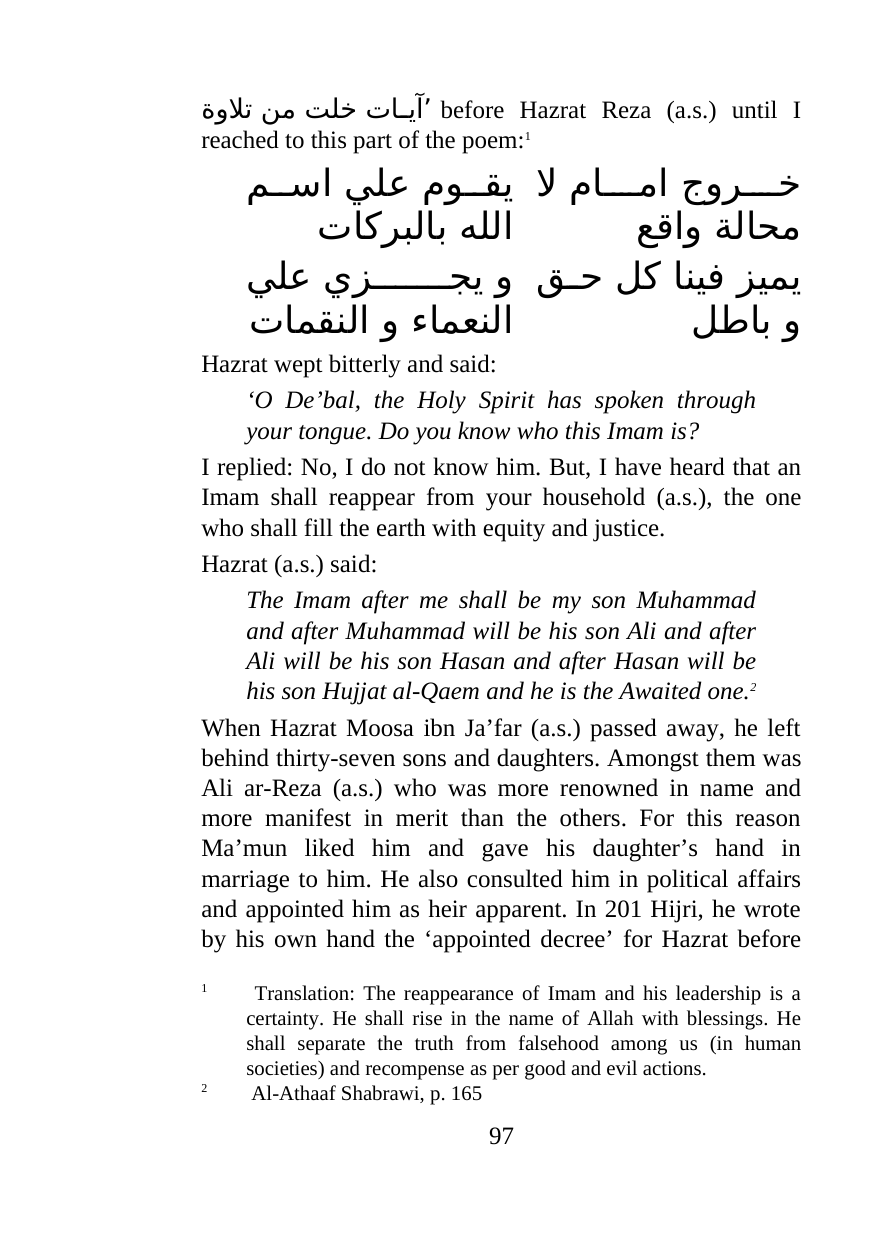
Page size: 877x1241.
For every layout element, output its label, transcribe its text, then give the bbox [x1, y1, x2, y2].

text Hazrat (a.s.) said: [201, 548, 802, 578]
text The Imam after me shall be my son Muhammad and after Muhammad will be his son Ali and after Ali will be his son Hasan and after Hasan will be his son Hujjat al-Qaem and he is the Awaited one. [246, 585, 757, 706]
table_header يقوم علي اسم الله بالبركات [235, 161, 525, 255]
table_cell و يجزي علي النعماء و النقمات [235, 255, 525, 348]
table_header خروج امام لا محالة واقع [525, 161, 813, 255]
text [201, 94, 802, 155]
text ‘O De’bal, the Holy Spirit has spoken through your tongue. Do you know who this Imam is? [246, 385, 757, 445]
text Hazrat wept bitterly and said: [201, 348, 802, 378]
table_cell يميز فينا كل حق و باطل [525, 255, 813, 348]
text I replied: No, I do not know him. But, I have heard that an Imam shall reappear from your household (a.s.), the one who shall fill the earth with equity and justice. [201, 451, 802, 542]
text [201, 712, 802, 953]
